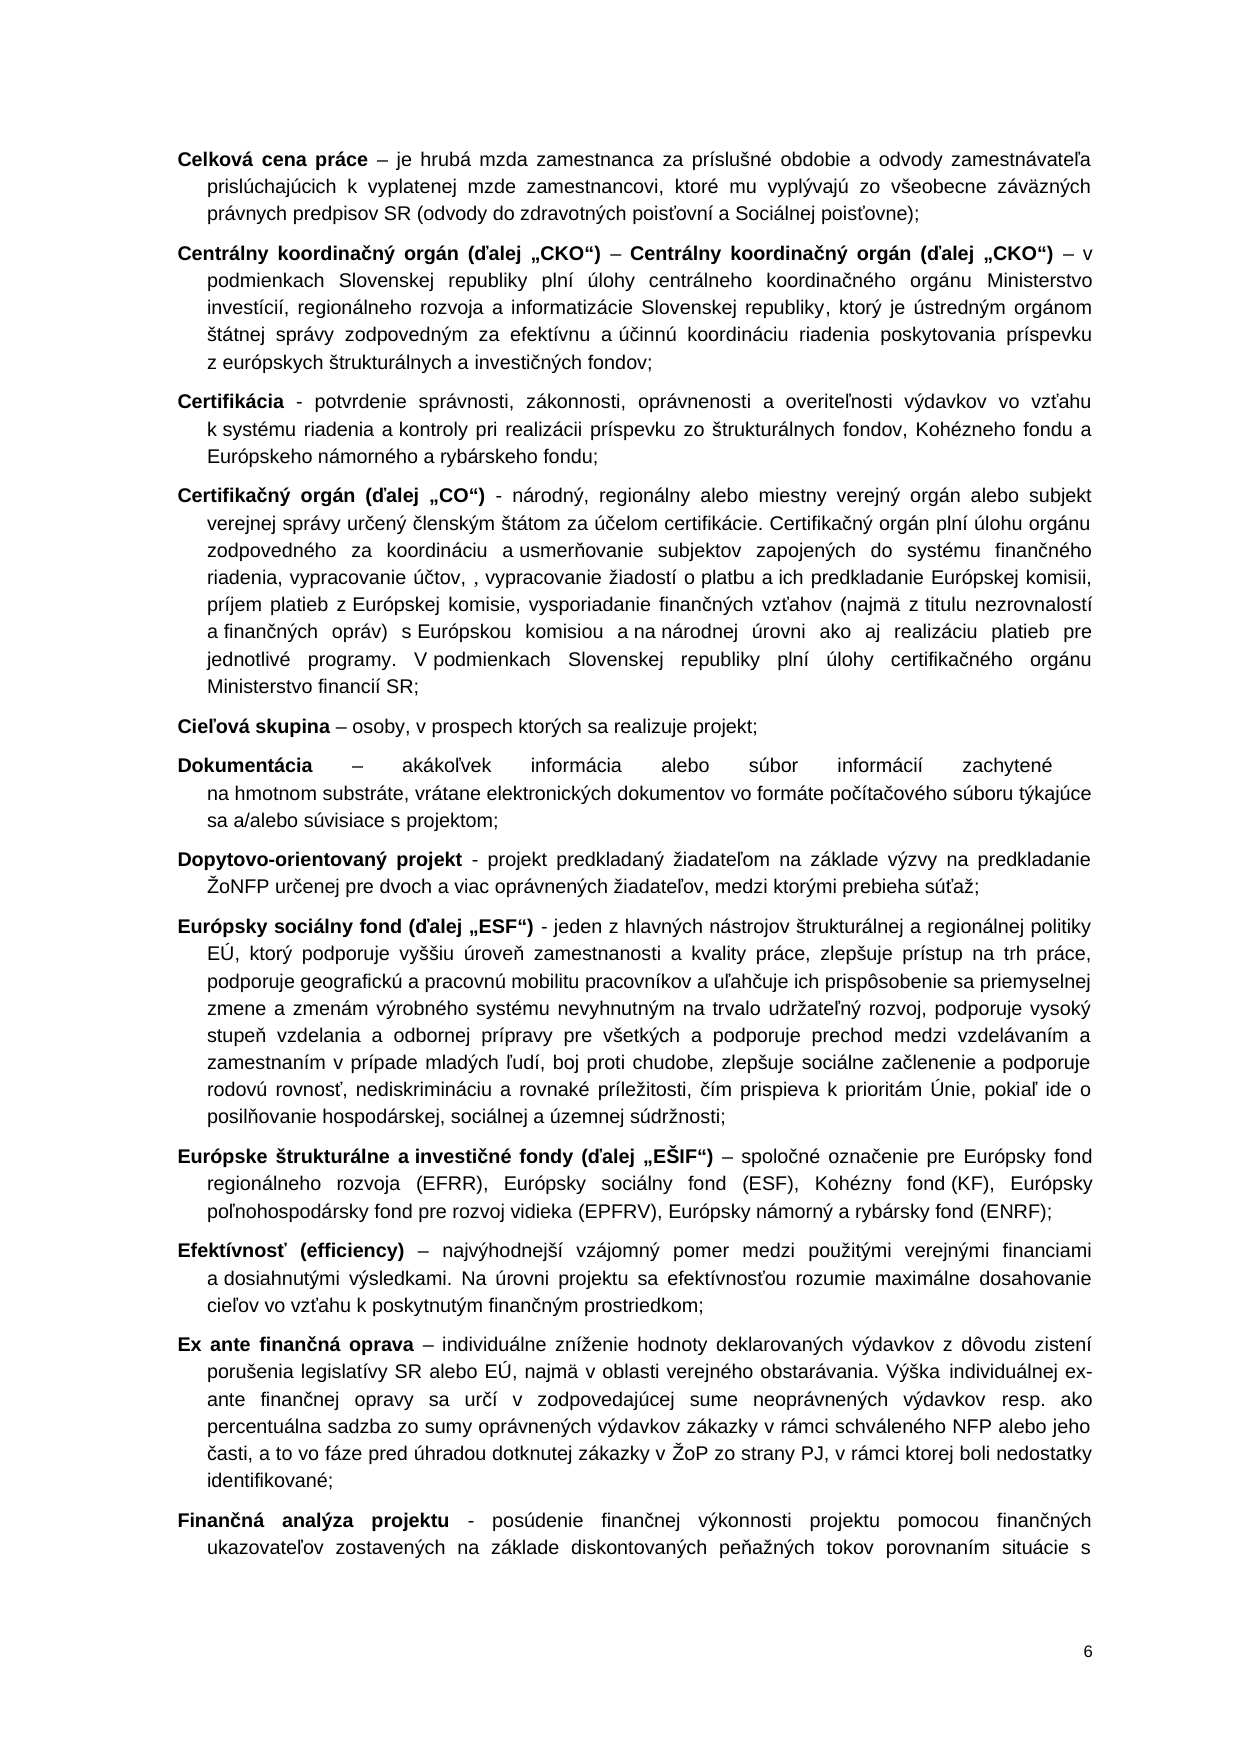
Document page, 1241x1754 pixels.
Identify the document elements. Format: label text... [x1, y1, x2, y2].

text Certifikácia - potvrdenie správnosti, zákonnosti, oprávnenosti a overiteľnosti výdavkov vo vzťahu k systému riadenia a kontroly pri realizácii príspevku zo štrukturálnych fondov, Kohézneho fondu a Európskeho námorného a rybárskeho fondu; [177, 390, 1092, 467]
text Efektívnosť (efficiency) – najvýhodnejší vzájomný pomer medzi použitými verejnými financiami a dosiahnutými výsledkami. Na úrovni projektu sa efektívnosťou rozumie maximálne dosahovanie cieľov vo vzťahu k poskytnutým finančným prostriedkom; [177, 1239, 1092, 1316]
text Európsky sociálny fond (ďalej „ESF“) - jeden z hlavných nástrojov štrukturálnej a regionálnej politiky EÚ, ktorý podporuje vyššiu úroveň zamestnanosti a kvality práce, zlepšuje prístup na trh práce, podporuje geografickú a pracovnú mobilitu pracovníkov a uľahčuje ich prispôsobenie sa priemyselnej zmene a zmenám výrobného systému nevyhnutným na trvalo udržateľný rozvoj, podporuje vysoký stupeň vzdelania a odbornej prípravy pre všetkých a podporuje prechod medzi vzdelávaním a zamestnaním v prípade mladých ľudí, boj proti chudobe, zlepšuje sociálne začlenenie a podporuje rodovú rovnosť, nediskrimináciu a rovnaké príležitosti, čím prispieva k prioritám Únie, pokiaľ ide o posilňovanie hospodárskej, sociálnej a územnej súdržnosti; [177, 915, 1092, 1128]
text Dokumentácia – akákoľvek informácia alebo súbor informácií zachytené na hmotnom substráte, vrátane elektronických dokumentov vo formáte počítačového súboru týkajúce sa a/alebo súvisiace s projektom; [177, 754, 1092, 831]
text Ex ante finančná oprava – individuálne zníženie hodnoty deklarovaných výdavkov z dôvodu zistení porušenia legislatívy SR alebo EÚ, najmä v oblasti verejného obstarávania. Výška individuálnej ex-ante finančnej opravy sa určí v zodpovedajúcej sume neoprávnených výdavkov resp. ako percentuálna sadzba zo sumy oprávnených výdavkov zákazky v rámci schváleného NFP alebo jeho časti, a to vo fáze pred úhradou dotknutej zákazky v ŽoP zo strany PJ, v rámci ktorej boli nedostatky identifikované; [177, 1333, 1092, 1492]
text Európske štrukturálne a investičné fondy (ďalej „EŠIF“) – spoločné označenie pre Európsky fond regionálneho rozvoja (EFRR), Európsky sociálny fond (ESF), Kohézny fond (KF), Európsky poľnohospodársky fond pre rozvoj vidieka (EPFRV), Európsky námorný a rybársky fond (ENRF); [177, 1145, 1092, 1222]
text Centrálny koordinačný orgán (ďalej „CKO“) – Centrálny koordinačný orgán (ďalej „CKO“) – v podmienkach Slovenskej republiky plní úlohy centrálneho koordinačného orgánu Ministerstvo investícií, regionálneho rozvoja a informatizácie Slovenskej republiky, ktorý je ústredným orgánom štátnej správy zodpovedným za efektívnu a účinnú koordináciu riadenia poskytovania príspevku z európskych štrukturálnych a investičných fondov; [177, 242, 1092, 373]
text Dopytovo-orientovaný projekt - projekt predkladaný žiadateľom na základe výzvy na predkladanie ŽoNFP určenej pre dvoch a viac oprávnených žiadateľov, medzi ktorými prebieha súťaž; [177, 848, 1092, 898]
text Certifikačný orgán (ďalej „CO“) - národný, regionálny alebo miestny verejný orgán alebo subjekt verejnej správy určený členským štátom za účelom certifikácie. Certifikačný orgán plní úlohu orgánu zodpovedného za koordináciu a usmerňovanie subjektov zapojených do systému finančného riadenia, vypracovanie účtov, , vypracovanie žiadostí o platbu a ich predkladanie Európskej komisii, príjem platieb z Európskej komisie, vysporiadanie finančných vzťahov (najmä z titulu nezrovnalostí a finančných opráv) s Európskou komisiou a na národnej úrovni ako aj realizáciu platieb pre jednotlivé programy. V podmienkach Slovenskej republiky plní úlohy certifikačného orgánu Ministerstvo financií SR; [177, 484, 1092, 697]
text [177, 1509, 1092, 1559]
text Celková cena práce – je hrubá mzda zamestnanca za príslušné obdobie a odvody zamestnávateľa prislúchajúcich k vyplatenej mzde zamestnancovi, ktoré mu vyplývajú zo všeobecne záväzných právnych predpisov SR (odvody do zdravotných poisťovní a Sociálnej poisťovne); [177, 148, 1092, 225]
text Cieľová skupina – osoby, v prospech ktorých sa realizuje projekt; [177, 714, 1092, 737]
